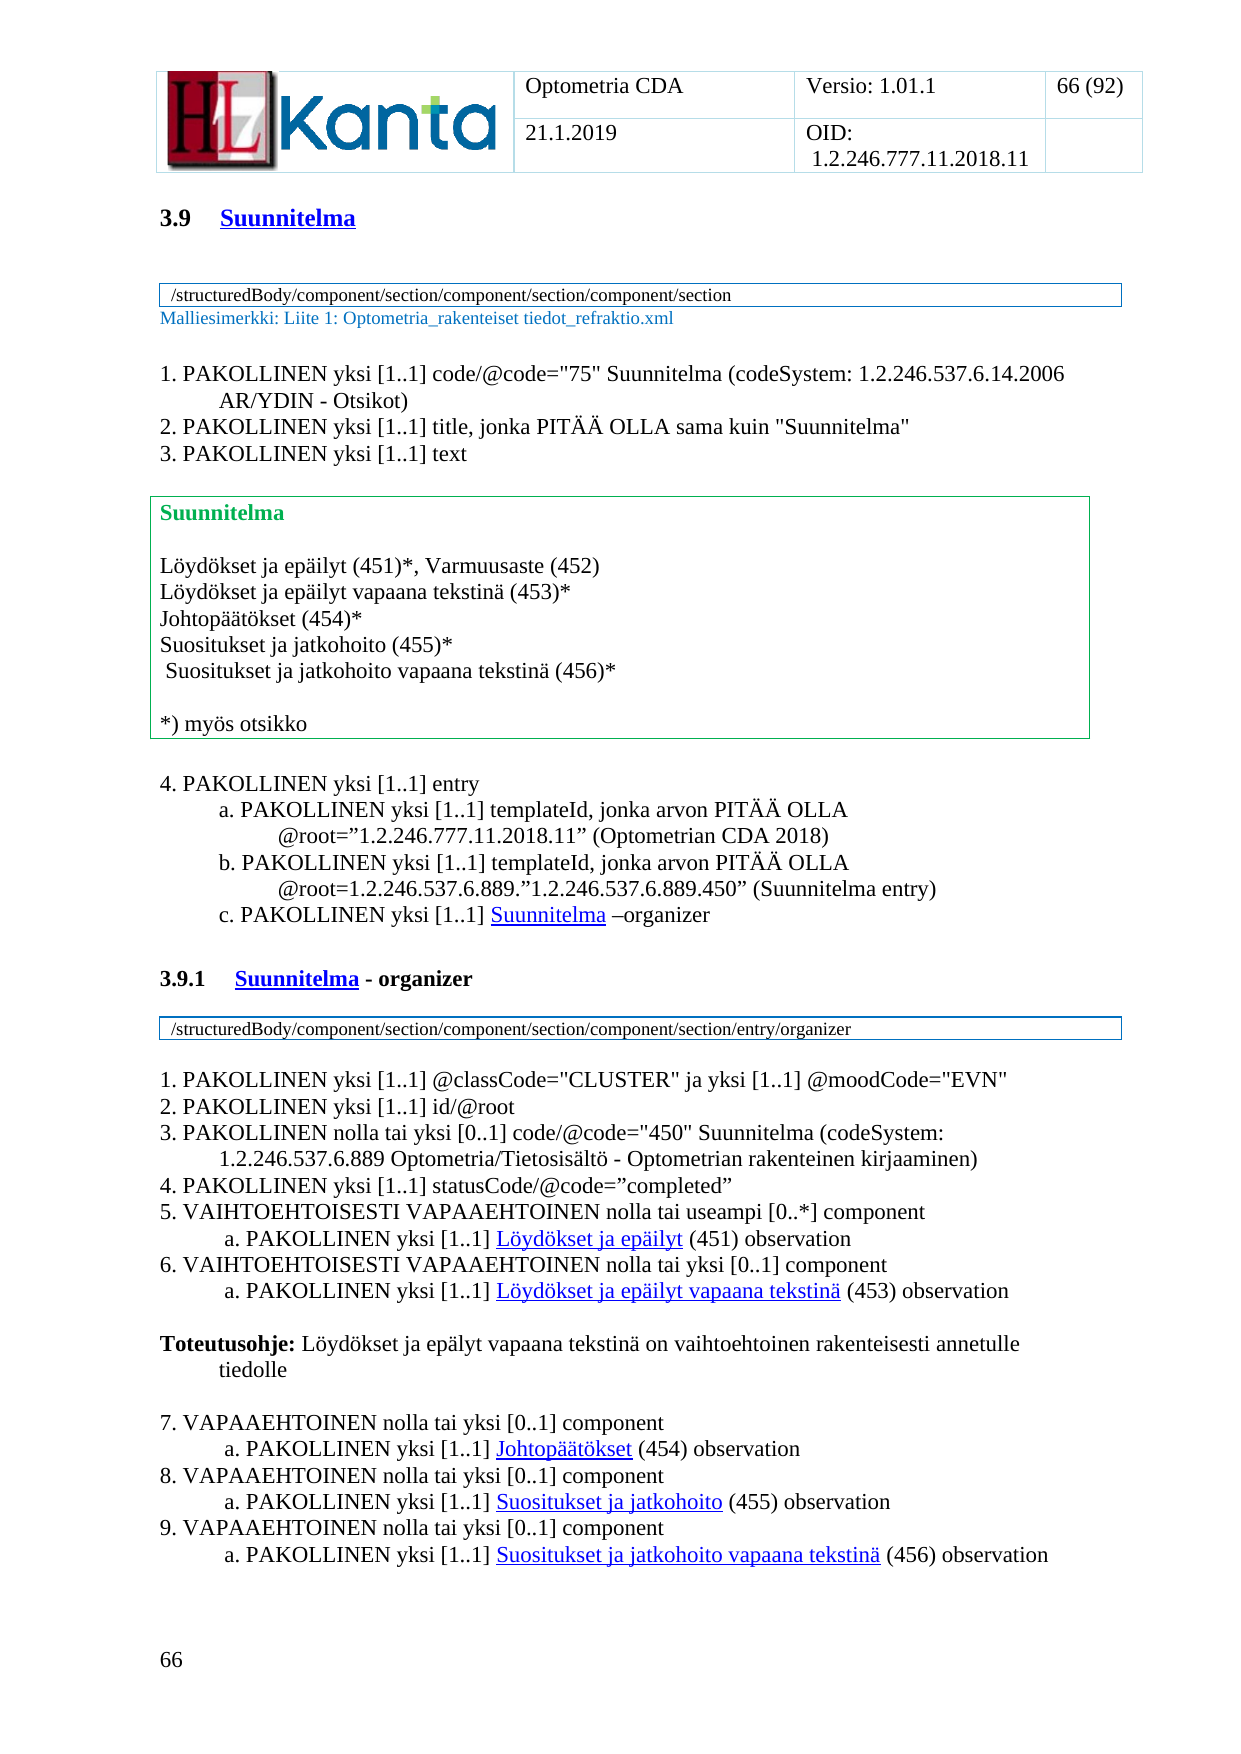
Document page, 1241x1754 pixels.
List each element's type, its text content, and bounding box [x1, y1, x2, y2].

text 6. VAIHTOEHTOISESTI VAPAAEHTOINEN nolla tai yksi [0..1] component [159, 1251, 1081, 1277]
text 9. VAPAAEHTOINEN nolla tai yksi [0..1] component [159, 1514, 1081, 1541]
text 4. PAKOLLINEN yksi [1..1] entry [159, 770, 1081, 796]
text Löydökset ja epäilyt (451)*, Varmuusaste (452) [159, 552, 1081, 578]
text 5. VAIHTOEHTOISESTI VAPAAEHTOINEN nolla tai useampi [0..*] component [159, 1198, 1081, 1224]
text Suositukset ja jatkohoito vapaana tekstinä (456)* [159, 657, 1081, 684]
picture [281, 96, 496, 150]
text a. PAKOLLINEN yksi [1..1] Johtopäätökset (454) observation [218, 1435, 1081, 1462]
text 7. VAPAAEHTOINEN nolla tai yksi [0..1] component [159, 1409, 1081, 1435]
text 2. PAKOLLINEN yksi [1..1] title, jonka PITÄÄ OLLA sama kuin "Suunnitelma" [159, 413, 1081, 439]
text a. PAKOLLINEN yksi [1..1] Löydökset ja epäilyt vapaana tekstinä (453) observation [218, 1277, 1081, 1304]
text a. PAKOLLINEN yksi [1..1] Löydökset ja epäilyt (451) observation [218, 1224, 1081, 1251]
text b. PAKOLLINEN yksi [1..1] templateId, jonka arvon PITÄÄ OLLA @root=1.2.246.537.6.889.”1.2.246.537.6.889.450” (Suunnitelma entry) [218, 849, 1081, 902]
text 2. PAKOLLINEN yksi [1..1] id/@root [159, 1093, 1081, 1119]
text 3. PAKOLLINEN nolla tai yksi [0..1] code/@code="450" Suunnitelma (codeSystem: 1.2.246.537.6.889 Optometria/Tietosisältö - Optometrian rakenteinen kirjaaminen) [159, 1119, 1081, 1172]
text 1. PAKOLLINEN yksi [1..1] @classCode="CLUSTER" ja yksi [1..1] @moodCode="EVN" [159, 1066, 1081, 1093]
text a. PAKOLLINEN yksi [1..1] Suositukset ja jatkohoito vapaana tekstinä (456) observation [218, 1541, 1081, 1567]
table_header /structuredBody/component/section/component/section/component/section/entry/organizer [160, 1018, 1121, 1039]
text c. PAKOLLINEN yksi [1..1] Suunnitelma –organizer [218, 902, 1081, 928]
picture [167, 71, 279, 171]
text 3. PAKOLLINEN yksi [1..1] text [159, 439, 1081, 466]
text 4. PAKOLLINEN yksi [1..1] statusCode/@code=”completed” [159, 1172, 1081, 1198]
text 8. VAPAAEHTOINEN nolla tai yksi [0..1] component [159, 1462, 1081, 1488]
text Toteutusohje: Löydökset ja epälyt vapaana tekstinä on vaihtoehtoinen rakenteisesti annetulle tiedolle [159, 1330, 1081, 1383]
text a. PAKOLLINEN yksi [1..1] templateId, jonka arvon PITÄÄ OLLA @root=”1.2.246.777.11.2018.11” (Optometrian CDA 2018) [218, 796, 1081, 849]
text Löydökset ja epäilyt vapaana tekstinä (453)* [159, 578, 1081, 605]
subtitle Suunnitelma [159, 203, 1081, 232]
text Suositukset ja jatkohoito (455)* [159, 631, 1081, 657]
subtitle Suunnitelma - organizer [159, 965, 1081, 992]
text *) myös otsikko [151, 707, 1089, 738]
text 1. PAKOLLINEN yksi [1..1] code/@code="75" Suunnitelma (codeSystem: 1.2.246.537.6.14.2006 AR/YDIN - Otsikot) [159, 361, 1081, 413]
text a. PAKOLLINEN yksi [1..1] Suositukset ja jatkohoito (455) observation [218, 1488, 1081, 1514]
table_header /structuredBody/component/section/component/section/component/section [160, 284, 1121, 306]
text Johtopäätökset (454)* [159, 605, 1081, 631]
text Malliesimerkki: Liite 1: Optometria_rakenteiset tiedot_refraktio.xml [159, 307, 1081, 328]
text Suunnitelma [151, 497, 1089, 526]
